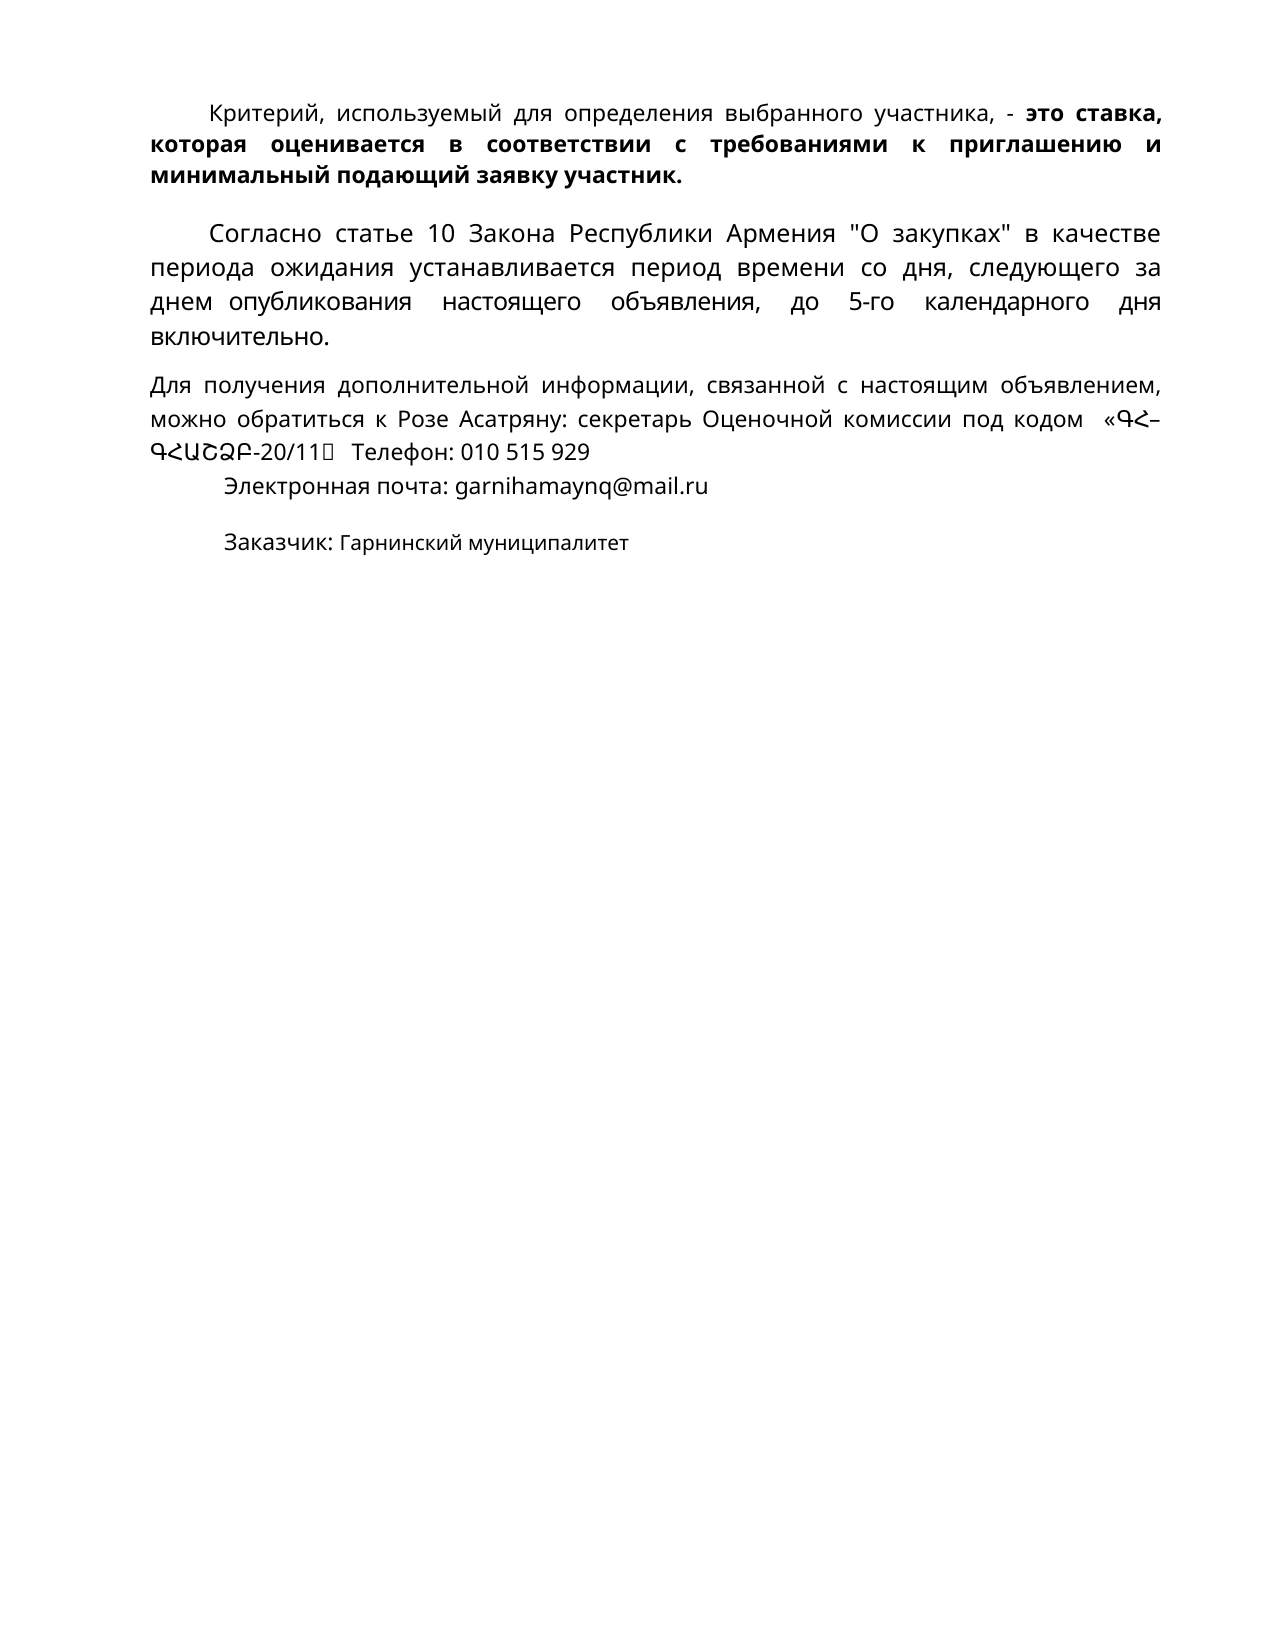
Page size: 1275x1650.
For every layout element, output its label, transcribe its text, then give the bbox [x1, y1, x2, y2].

text Критерий, используемый для определения выбранного участника, - это ставка, которая оценивается в соответствии с требованиями к приглашению и минимальный подающий заявку участник. [150, 97, 1162, 191]
text Заказчик: Гарнинский муниципалитет [150, 526, 1162, 558]
text Электронная почта: garnihamaynq@mail.ru [150, 470, 1162, 501]
text Согласно статье 10 Закона Республики Армения "О закупках" в качестве периода ожидания устанавливается период времени со дня, следующего за днем опубликования настоящего объявления, до 5-го календарного дня включительно. [150, 216, 1162, 352]
subtitle Для получения дополнительной информации, связанной с настоящим объявлением, можно обратиться к Розе Асатряну: секретарь Оценочной комиссии под кодом «ԳՀ–ԳՀԱՇՁԲ-20/11 Телефон: 010 515 929 [150, 369, 1162, 468]
